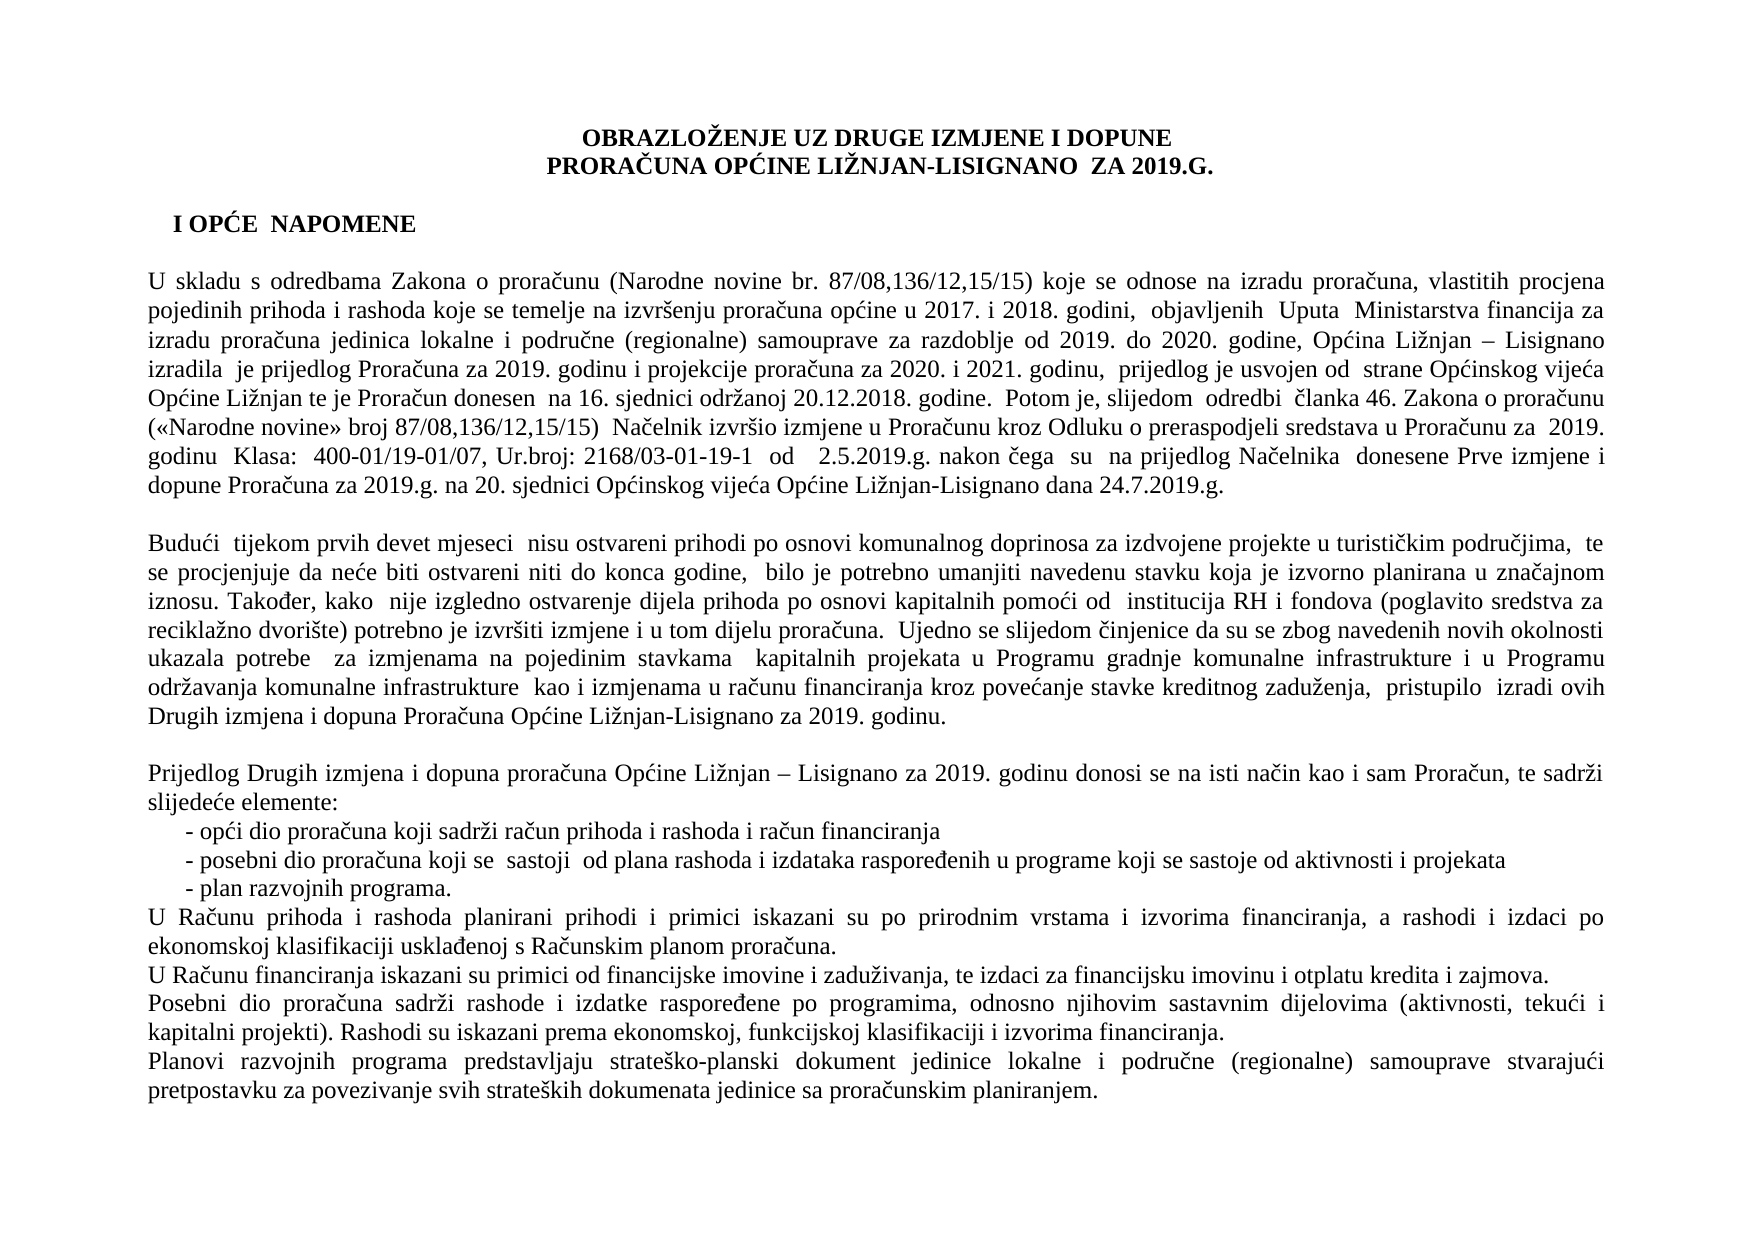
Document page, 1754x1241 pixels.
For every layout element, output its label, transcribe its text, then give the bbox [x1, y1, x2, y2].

text - plan razvojnih programa. [185, 873, 1606, 902]
title OBRAZLOŽENJE UZ DRUGE IZMJENE I DOPUNE [148, 123, 1606, 151]
text U skladu s odredbama Zakona o proračunu (Narodne novine br. 87/08,136/12,15/15) koje se odnose na izradu proračuna, vlastitih procjena pojedinih prihoda i rashoda koje se temelje na izvršenju proračuna općine u 2017. i 2018. godini, objavljenih Uputa Ministarstva financija za izradu proračuna jedinica lokalne i područne (regionalne) samouprave za razdoblje od 2019. do 2020. godine, Općina Ližnjan – Lisignano izradila je prijedlog Proračuna za 2019. godinu i projekcije proračuna za 2020. i 2021. godinu, prijedlog je usvojen od strane Općinskog vijeća Općine Ližnjan te je Proračun donesen na 16. sjednici održanoj 20.12.2018. godine. Potom je, slijedom odredbi članka 46. Zakona o proračunu («Narodne novine» broj 87/08,136/12,15/15) Načelnik izvršio izmjene u Proračunu kroz Odluku o preraspodjeli sredstava u Proračunu za 2019. godinu Klasa: 400-01/19-01/07, Ur.broj: 2168/03-01-19-1 od 2.5.2019.g. nakon čega su na prijedlog Načelnika donesene Prve izmjene i dopune Proračuna za 2019.g. na 20. sjednici Općinskog vijeća Općine Ližnjan-Lisignano dana 24.7.2019.g. [148, 266, 1606, 500]
subtitle I OPĆE NAPOMENE [148, 209, 1606, 238]
text Planovi razvojnih programa predstavljaju strateško-planski dokument jedinice lokalne i područne (regionalne) samouprave stvarajući pretpostavku za povezivanje svih strateških dokumenata jedinice sa proračunskim planiranjem. [148, 1046, 1606, 1103]
text - posebni dio proračuna koji se sastoji od plana rashoda i izdataka raspoređenih u programe koji se sastoje od aktivnosti i projekata [185, 845, 1606, 873]
text U Računu prihoda i rashoda planirani prihodi i primici iskazani su po prirodnim vrstama i izvorima financiranja, a rashodi i izdaci po ekonomskoj klasifikaciji usklađenoj s Računskim planom proračuna. [148, 902, 1606, 960]
text Posebni dio proračuna sadrži rashode i izdatke raspoređene po programima, odnosno njihovim sastavnim dijelovima (aktivnosti, tekući i kapitalni projekti). Rashodi su iskazani prema ekonomskoj, funkcijskoj klasifikaciji i izvorima financiranja. [148, 988, 1606, 1046]
text U Računu financiranja iskazani su primici od financijske imovine i zaduživanja, te izdaci za financijsku imovinu i otplatu kredita i zajmova. [148, 960, 1606, 988]
text Prijedlog Drugih izmjena i dopuna proračuna Općine Ližnjan – Lisignano za 2019. godinu donosi se na isti način kao i sam Proračun, te sadrži slijedeće elemente: [148, 758, 1606, 816]
text Budući tijekom prvih devet mjeseci nisu ostvareni prihodi po osnovi komunalnog doprinosa za izdvojene projekte u turističkim područjima, te se procjenjuje da neće biti ostvareni niti do konca godine, bilo je potrebno umanjiti navedenu stavku koja je izvorno planirana u značajnom iznosu. Također, kako nije izgledno ostvarenje dijela prihoda po osnovi kapitalnih pomoći od institucija RH i fondova (poglavito sredstva za reciklažno dvorište) potrebno je izvršiti izmjene i u tom dijelu proračuna. Ujedno se slijedom činjenice da su se zbog navedenih novih okolnosti ukazala potrebe za izmjenama na pojedinim stavkama kapitalnih projekata u Programu gradnje komunalne infrastrukture i u Programu održavanja komunalne infrastrukture kao i izmjenama u računu financiranja kroz povećanje stavke kreditnog zaduženja, pristupilo izradi ovih Drugih izmjena i dopuna Proračuna Općine Ližnjan-Lisignano za 2019. godinu. [148, 528, 1606, 730]
title PRORAČUNA OPĆINE LIŽNJAN-LISIGNANO ZA 2019.G. [148, 151, 1606, 180]
text - opći dio proračuna koji sadrži račun prihoda i rashoda i račun financiranja [185, 816, 1606, 845]
